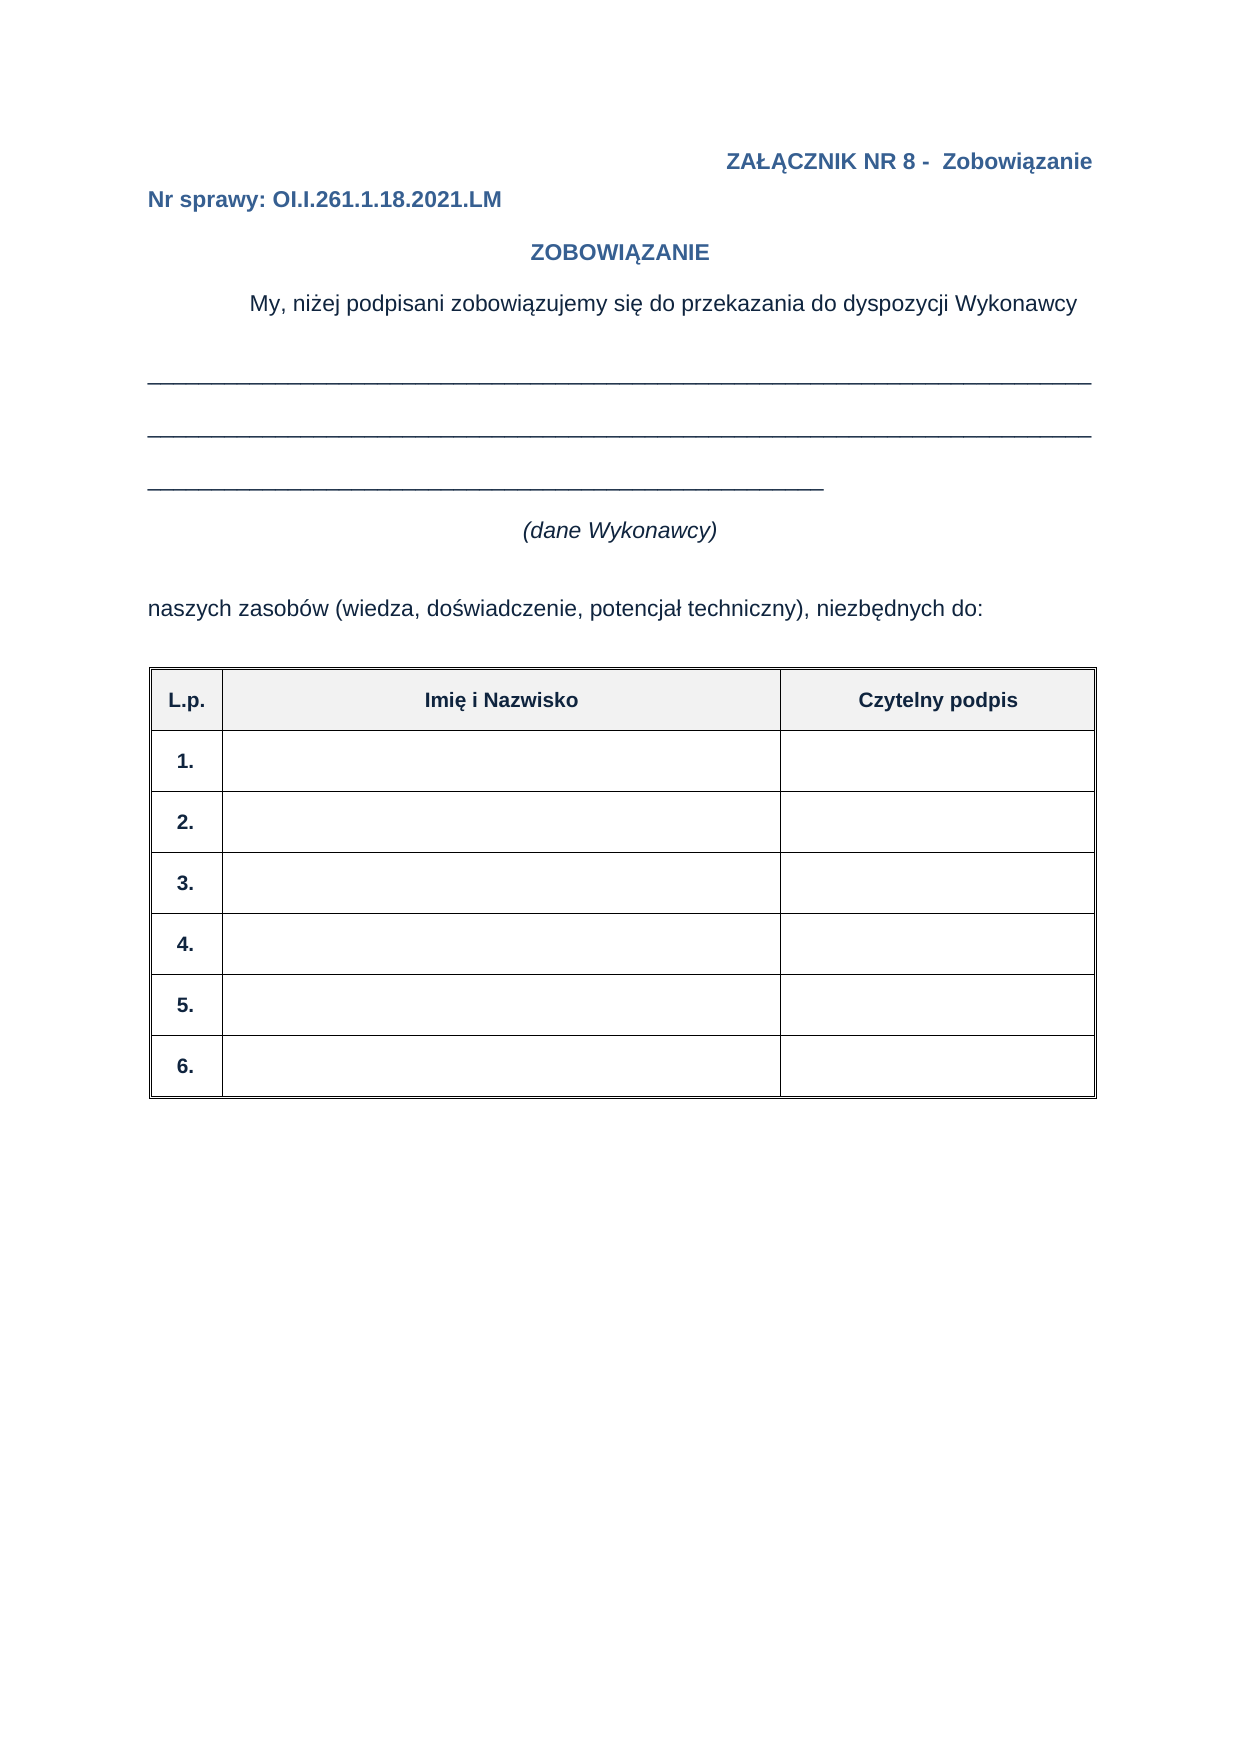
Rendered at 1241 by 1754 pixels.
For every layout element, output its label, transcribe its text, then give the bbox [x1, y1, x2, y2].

table_cell [152, 792, 222, 852]
text ZOBOWIĄZANIE [148, 238, 1093, 265]
table_cell [223, 1036, 780, 1096]
table_header Imię i Nazwisko [223, 670, 780, 730]
table_cell [223, 914, 780, 974]
table_cell [781, 853, 1094, 913]
table_cell [152, 914, 222, 974]
table_cell [152, 975, 222, 1035]
table_header L.p. [152, 670, 222, 730]
subtitle ZAŁĄCZNIK NR 8 - Zobowiązanie [148, 148, 1093, 174]
text My, niżej podpisani zobowiązujemy się do przekazania do dyspozycji Wykonawcy [148, 290, 1093, 317]
text Nr sprawy: OI.I.261.1.18.2021.LM [148, 186, 1093, 213]
table_cell [223, 975, 780, 1035]
text naszych zasobów (wiedza, doświadczenie, potencjał techniczny), niezbędnych do: [148, 595, 1093, 621]
table_cell [781, 914, 1094, 974]
table_cell [223, 731, 780, 791]
table_cell [223, 853, 780, 913]
table_cell [152, 731, 222, 791]
table_cell [781, 731, 1094, 791]
text _________________________________________________________________________________________________________________________________________________________________________________________________________ [148, 359, 1093, 491]
table_header Czytelny podpis [781, 670, 1094, 730]
table_cell [152, 1036, 222, 1096]
text (dane Wykonawcy) [148, 517, 1093, 543]
table_cell [781, 1036, 1094, 1096]
table_cell [781, 792, 1094, 852]
table_cell [223, 792, 780, 852]
table_cell [781, 975, 1094, 1035]
table_cell [152, 853, 222, 913]
